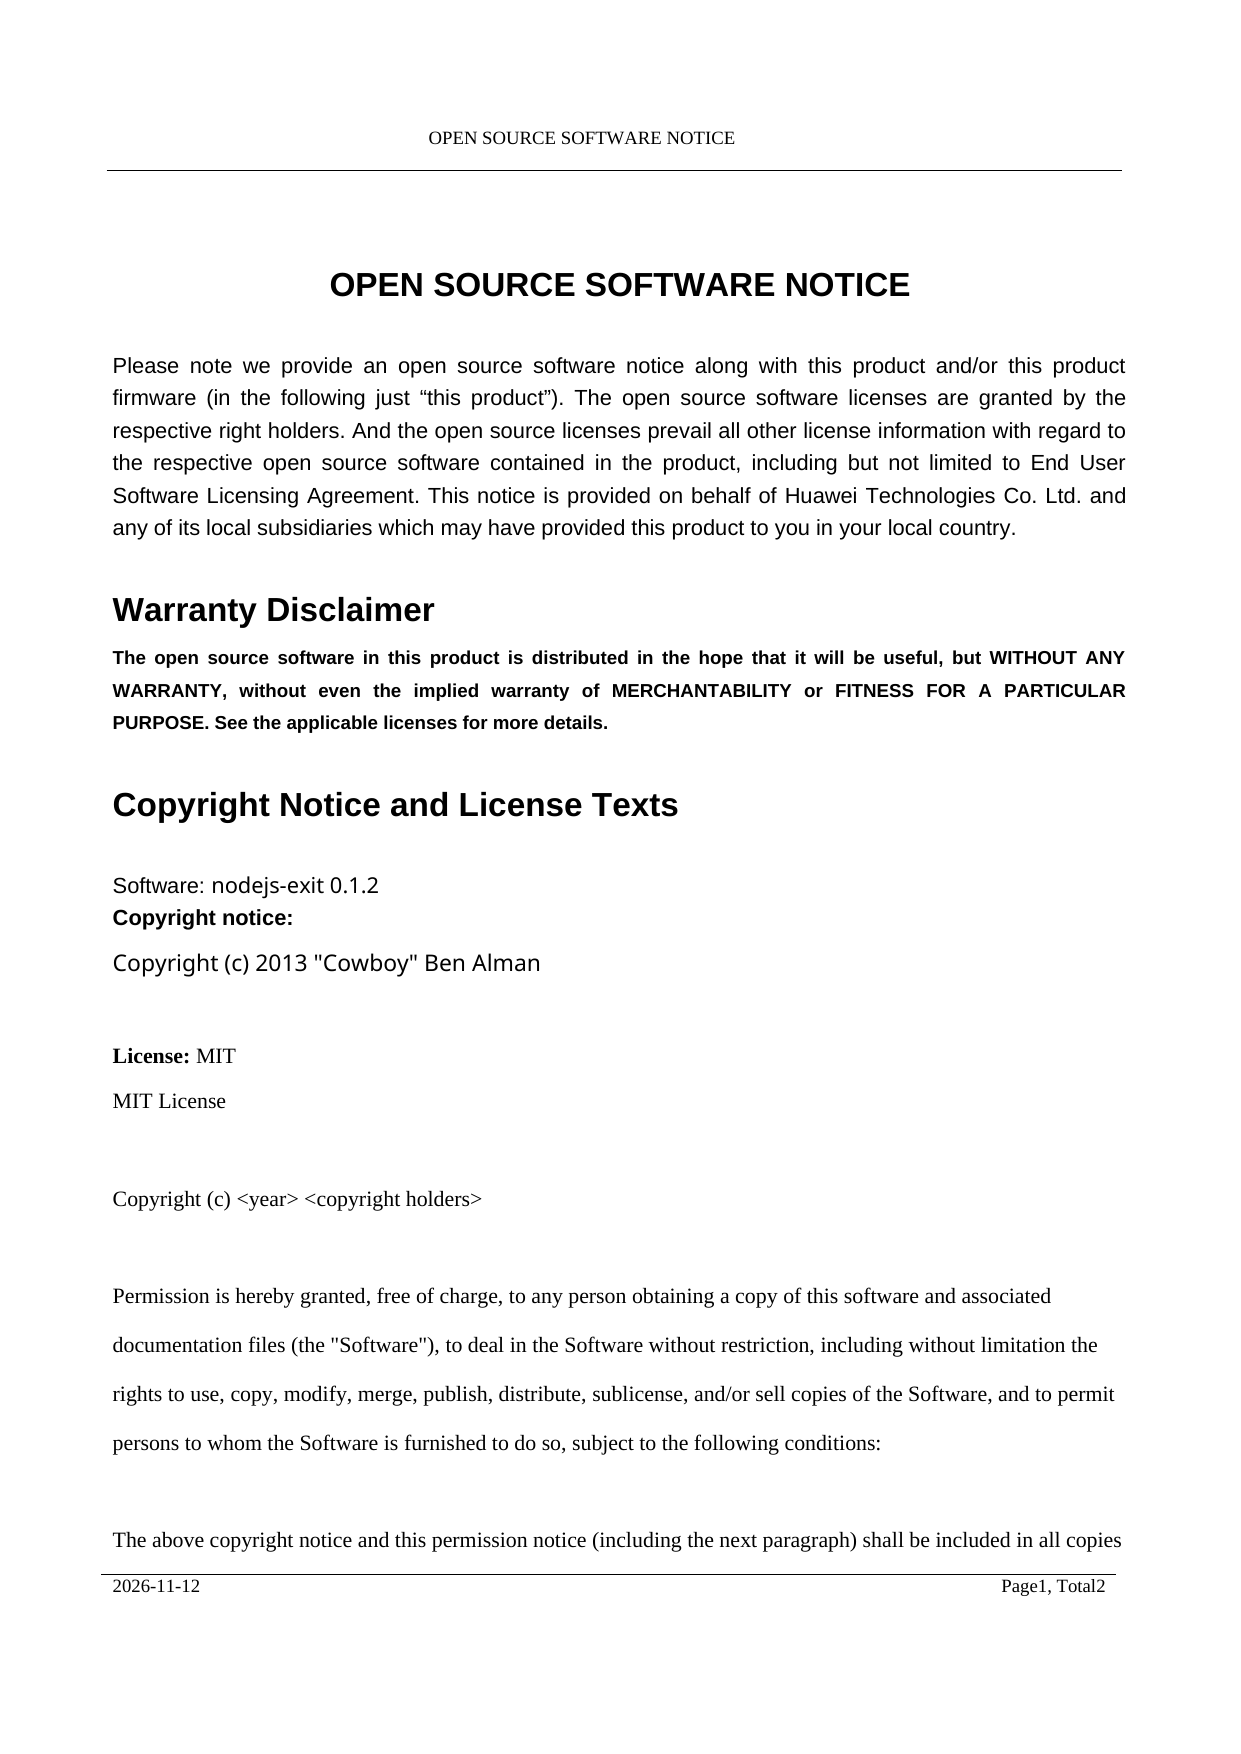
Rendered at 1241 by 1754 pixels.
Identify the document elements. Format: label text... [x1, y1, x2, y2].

text Please note we provide an open source software notice along with this product and/or this product firmware (in the following just “this product”). The open source software licenses are granted by the respective right holders. And the open source licenses prevail all other license information with regard to the respective open source software contained in the product, including but not limited to End User Software Licensing Agreement. This notice is provided on behalf of Huawei Technologies Co. Ltd. and any of its local subsidiaries which may have provided this product to you in your local country. [112, 349, 1128, 544]
text Software: nodejs-exit 0.1.2 [112, 869, 1128, 901]
text Copyright notice: [112, 901, 1128, 934]
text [112, 1085, 1128, 1556]
text OPEN SOURCE SOFTWARE NOTICE [112, 251, 1128, 316]
text Copyright Notice and License Texts [112, 771, 1128, 836]
text License: MIT [112, 1040, 1128, 1072]
text Warranty Disclaimer [112, 576, 1128, 641]
text The open source software in this product is distributed in the hope that it will be useful, but WITHOUT ANY WARRANTY, without even the implied warranty of MERCHANTABILITY or FITNESS FOR A PARTICULAR PURPOSE. See the applicable licenses for more details. [112, 641, 1128, 739]
text Copyright (c) 2013 "Cowboy" Ben Alman [112, 947, 1128, 979]
